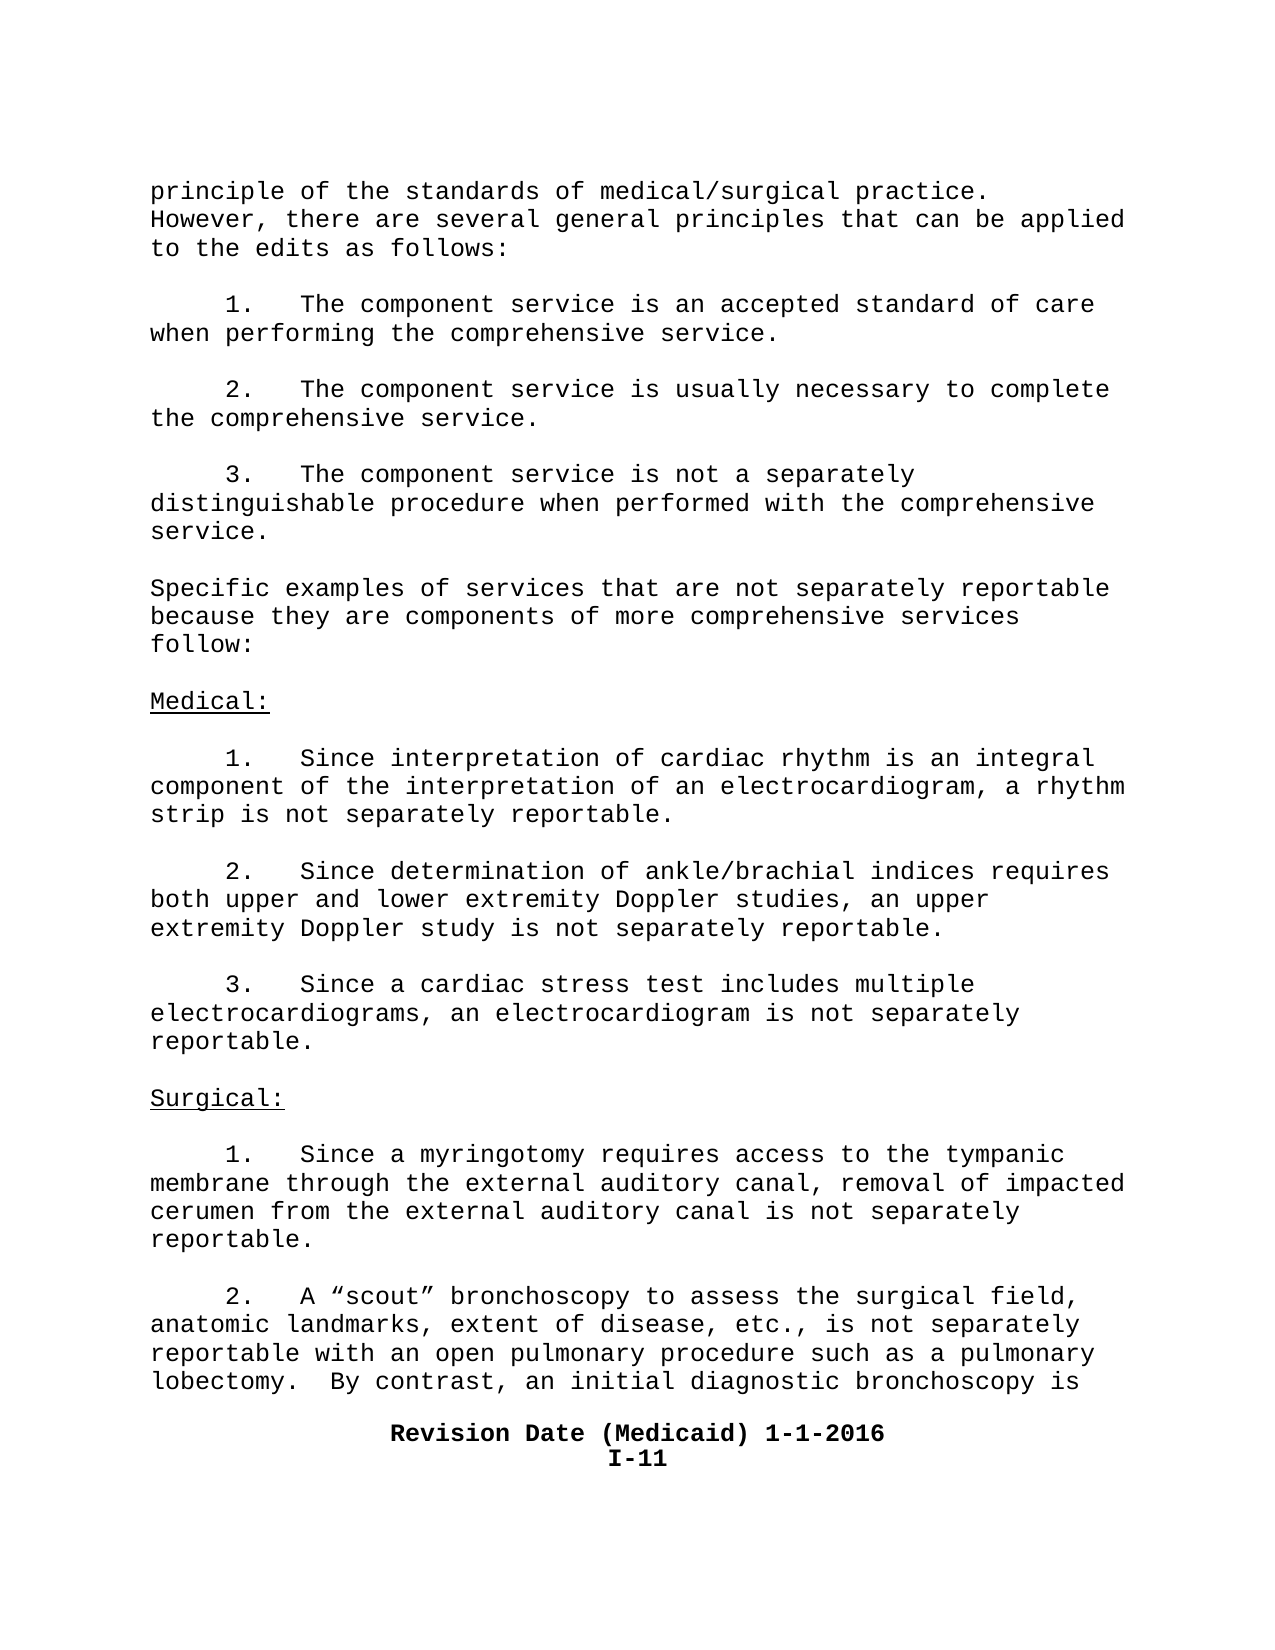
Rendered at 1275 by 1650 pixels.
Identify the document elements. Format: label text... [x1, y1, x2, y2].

list The component service is an accepted standard of care when performing the comprehensive service. [150, 292, 1125, 349]
list Since a cardiac stress test includes multiple electrocardiograms, an electrocardiogram is not separately reportable. [150, 972, 1125, 1057]
list Since a myringotomy requires access to the tympanic membrane through the external auditory canal, removal of impacted cerumen from the external auditory canal is not separately reportable. [150, 1142, 1125, 1255]
list Since determination of ankle/brachial indices requires both upper and lower extremity Doppler studies, an upper extremity Doppler study is not separately reportable. [150, 859, 1125, 944]
list Since interpretation of cardiac rhythm is an integral component of the interpretation of an electrocardiogram, a rhythm strip is not separately reportable. [150, 745, 1125, 830]
text Medical: [150, 689, 1125, 717]
list The component service is usually necessary to complete the comprehensive service. [150, 377, 1125, 434]
list The component service is not a separately distinguishable procedure when performed with the comprehensive service. [150, 462, 1125, 547]
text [150, 1284, 1125, 1397]
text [150, 179, 1125, 264]
text Specific examples of services that are not separately reportable because they are components of more comprehensive services follow: [150, 575, 1125, 660]
text Surgical: [150, 1085, 1125, 1114]
